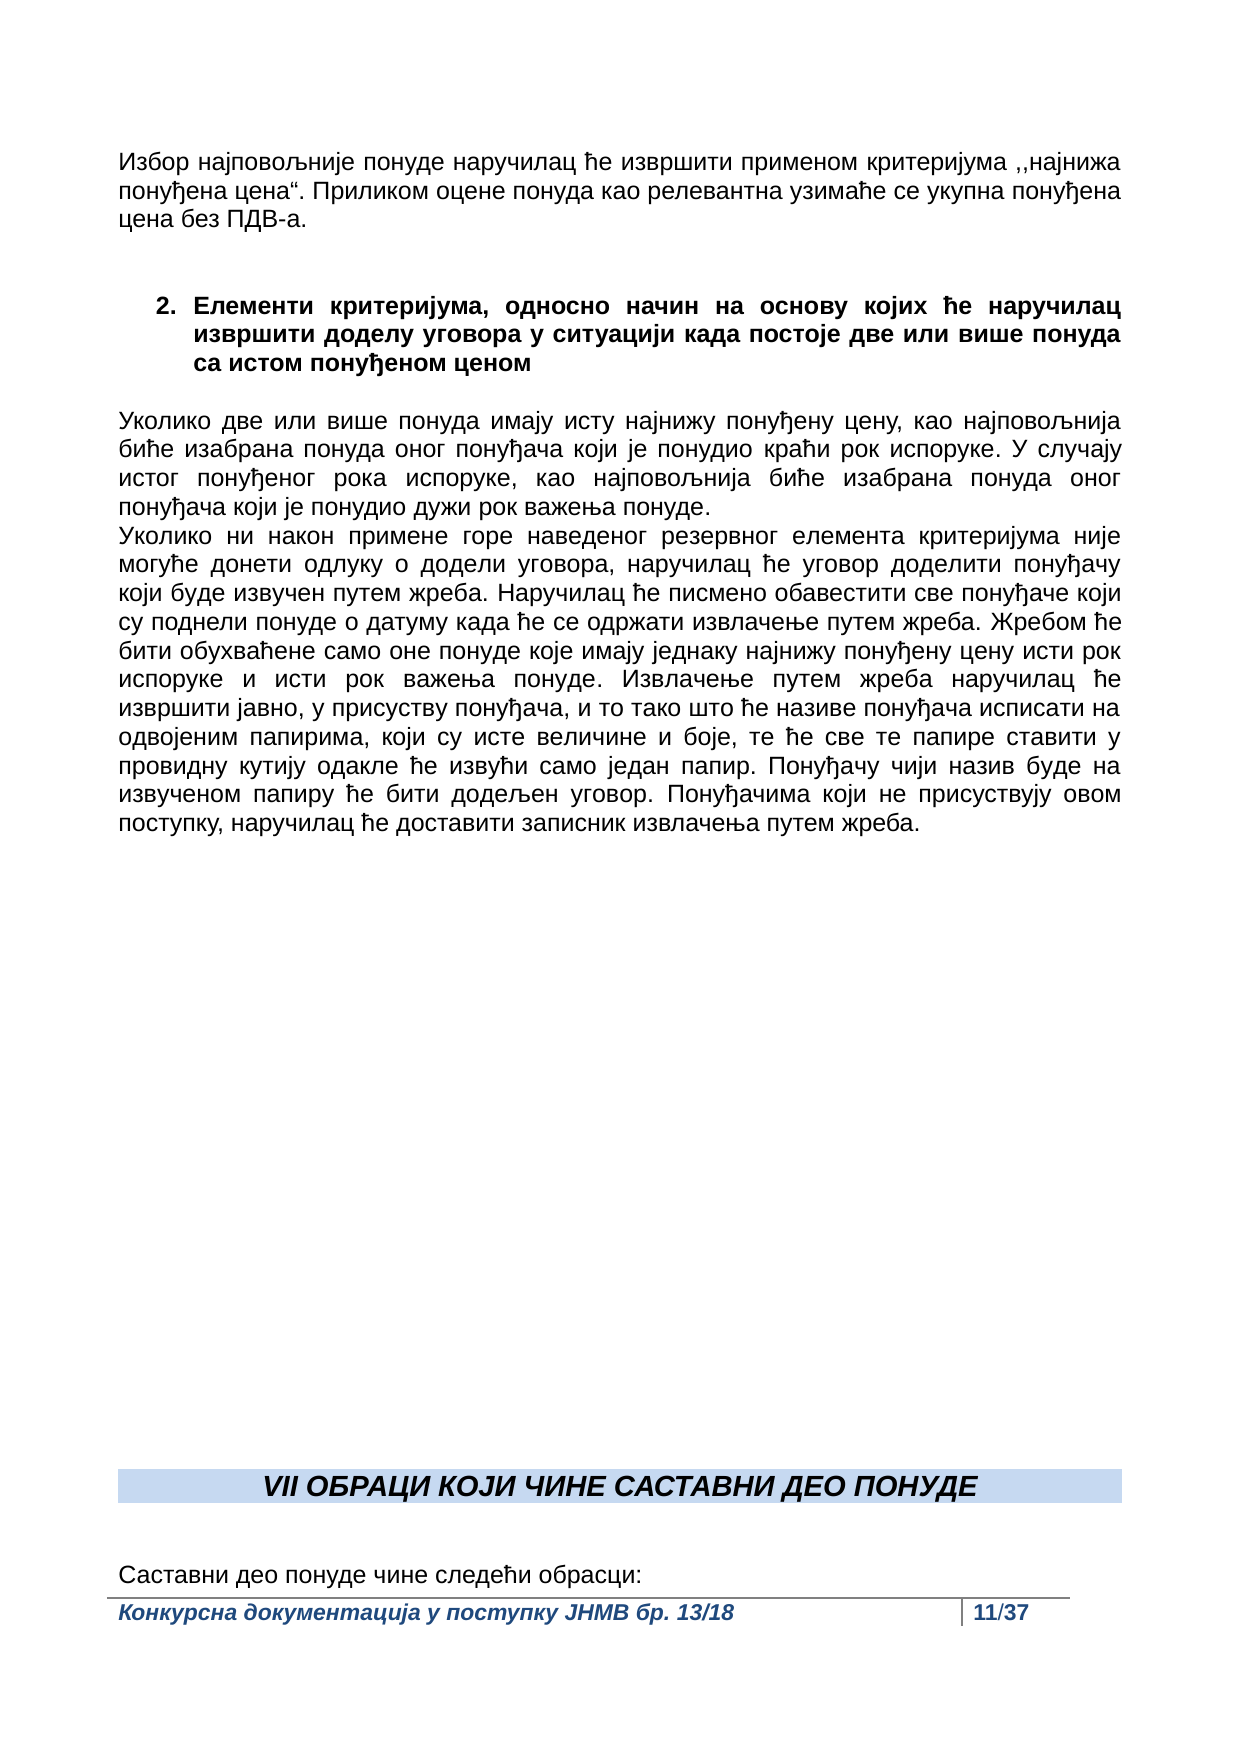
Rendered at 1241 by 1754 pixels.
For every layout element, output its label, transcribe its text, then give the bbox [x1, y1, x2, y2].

list Саставни део понуде чине следећи обрасци: [118, 1560, 1122, 1589]
text Избор најповољније понуде наручилац ће извршити применом критеријума ,,најнижа понуђена цена“. Приликом оцене понуда као релевантна узимаће се укупна понуђена цена без ПДВ-а. [118, 147, 1122, 233]
list VII ОБРАЦИ КОЈИ ЧИНЕ САСТАВНИ ДЕО ПОНУДЕ [118, 1469, 1122, 1503]
text Уколико ни након примене горе наведеног резервног елемента критеријума није могуће донети одлуку о додели уговора, наручилац ће уговор доделити понуђачу који буде извучен путем жреба. Наручилац ће писмено обавестити све понуђаче који су поднели понуде о датуму када ће се одржати извлачење путем жреба. Жребом ће бити обухваћене само оне понуде које имају једнаку најнижу понуђену цену исти рок испоруке и исти рок важења понуде. Извлачење путем жреба наручилац ће извршити јавно, у присуству понуђача, и то тако што ће називе понуђача исписати на одвојеним папирима, који су исте величине и боје, те ће све те папире ставити у провидну кутију одакле ће извући само један папир. Понуђачу чији назив буде на извученом папиру ће бити додељен уговор. Понуђачима који не присуствују овом поступку, наручилац ће доставити записник извлачења путем жреба. [118, 521, 1122, 837]
list Елементи критеријума, односно начин на основу којих ће наручилац извршити доделу уговора у ситуацији када постоје две или више понуда са истом понуђеном ценом [156, 291, 1122, 377]
text Уколико две или више понуда имају исту најнижу понуђену цену, као најповољнија биће изабрана понуда оног понуђача који је понудио краћи рок испоруке. У случају истог понуђеног рока испоруке, као најповољнија биће изабрана понуда оног понуђача који је понудио дужи рок важења понуде. [118, 406, 1122, 521]
